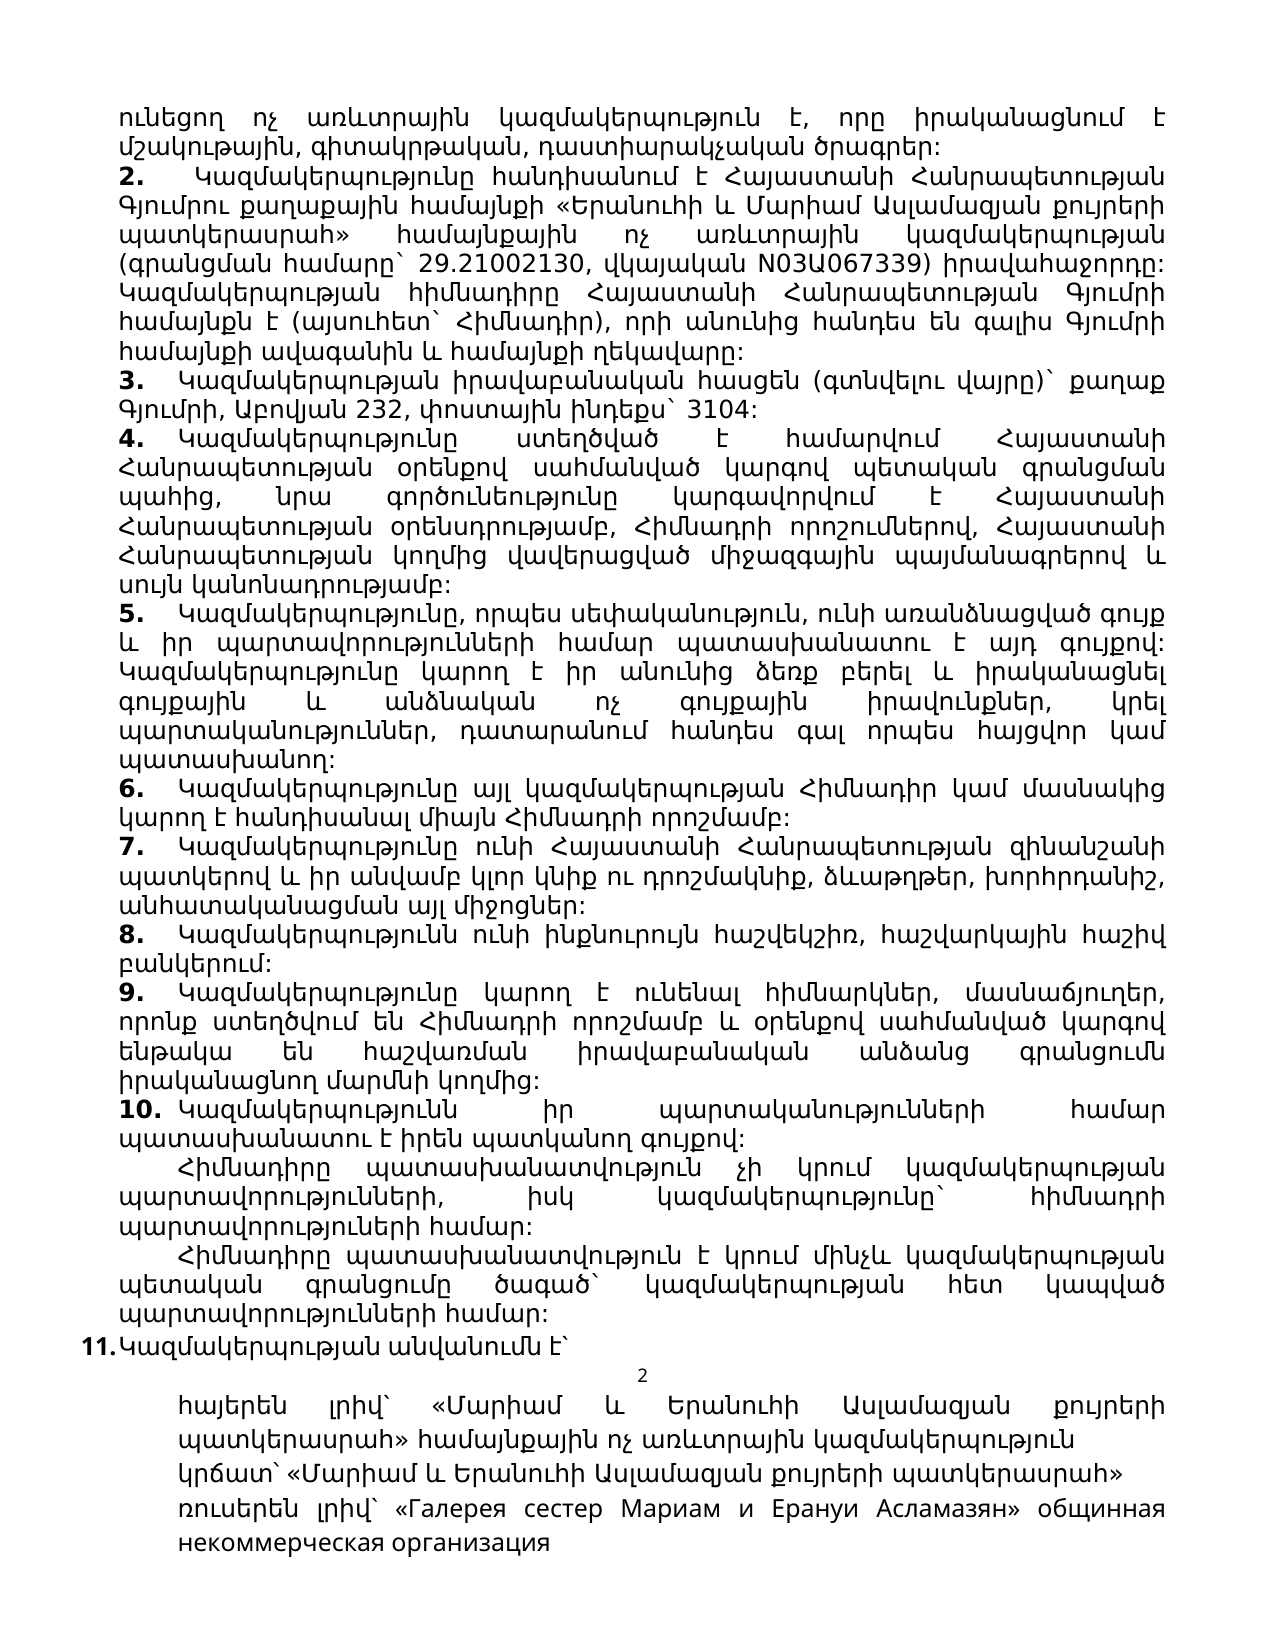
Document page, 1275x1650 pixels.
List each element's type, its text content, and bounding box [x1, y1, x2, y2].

text ռուսերեն լրիվ` «Галерея сестер Мариам и Ерануи Асламазян» общинная некоммерческая организация [177, 1490, 1167, 1558]
text Հիմնադիրը պատասխանատվություն չի կրում կազմակերպության պարտավորությունների, իսկ կազմակերպությունը` հիմնադրի պարտավորություների համար: [118, 1153, 1167, 1241]
list Կազմակերպությունը ստեղծված է համարվում Հայաստանի Հանրապետության օրենքով սահմանված կարգով պետական գրանցման պահից, նրա գործունեությունը կարգավորվում է Հայաստանի Հանրապետության օրենսդրությամբ, Հիմնադրի որոշումներով, Հայաստանի Հանրապետության կողմից վավերացված միջազգային պայմանագրերով և սույն կանոնադրությամբ: [118, 424, 1167, 599]
list Կազմակերպության անվանումն է` [81, 1328, 1167, 1362]
list Կազմակերպությունն ունի ինքնուրույն հաշվեկշիռ, հաշվարկային հաշիվ բանկերում: [118, 920, 1167, 978]
text հայերեն լրիվ` «Մարիամ և Երանուհի Ասլամազյան քույրերի պատկերասրահ» համայնքային ոչ առևտրային կազմակերպություն [177, 1388, 1167, 1456]
text Հիմնադիրը պատասխանատվություն է կրում մինչև կազմակերպության պետական գրանցումը ծագած` կազմակերպության հետ կապված պարտավորությունների համար: [118, 1241, 1167, 1328]
list Կազմակերպությունը հանդիսանում է Հայաստանի Հանրապետության Գյումրու քաղաքային համայնքի «Երանուհի և Մարիամ Ասլամազյան քույրերի պատկերասրահ» համայնքային ոչ առևտրային կազմակերպության (գրանցման համարը` 29.21002130, վկայական N03Ա067339) իրավահաջորդը: Կազմակերպության հիմնադիրը Հայաստանի Հանրապետության Գյումրի համայնքն է (այսուհետ` Հիմնադիր), որի անունից հանդես են գալիս Գյումրի համայնքի ավագանին և համայնքի ղեկավարը: [118, 162, 1167, 366]
list Կազմակերպության իրավաբանական հասցեն (գտնվելու վայրը)` քաղաք Գյումրի, Աբովյան 232, փոստային ինդեքս` 3104: [118, 366, 1167, 424]
list Կազմակերպությունը, որպես սեփականություն, ունի առանձնացված գույք և իր պարտավորությունների համար պատասխանատու է այդ գույքով: Կազմակերպությունը կարող է իր անունից ձեռք բերել և իրականացնել գույքային և անձնական ոչ գույքային իրավունքներ, կրել պարտականություններ, դատարանում հանդես գալ որպես հայցվոր կամ պատասխանող: [118, 599, 1167, 774]
list Կազմակերպությունը կարող է ունենալ հիմնարկներ, մասնաճյուղեր, որոնք ստեղծվում են Հիմնադրի որոշմամբ և օրենքով սահմանված կարգով ենթակա են հաշվառման իրավաբանական անձանց գրանցումն իրականացնող մարմնի կողմից: [118, 978, 1167, 1095]
list Կազմակերպությունը ունի Հայաստանի Հանրապետության զինանշանի պատկերով և իր անվամբ կլոր կնիք ու դրոշմակնիք, ձևաթղթեր, խորհրդանիշ, անհատականացման այլ միջոցներ: [118, 833, 1167, 920]
list Կազմակերպությունն իր պարտականությունների համար պատասխանատու է իրեն պատկանող գույքով: [118, 1095, 1167, 1153]
text 2 [118, 1362, 1167, 1388]
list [118, 103, 1167, 162]
text կրճատ՝ «Մարիամ և Երանուհի Ասլամազյան քույրերի պատկերասրահ» [177, 1456, 1167, 1490]
list Կազմակերպությունը այլ կազմակերպության Հիմնադիր կամ մասնակից կարող է հանդիսանալ միայն Հիմնադրի որոշմամբ: [118, 774, 1167, 833]
